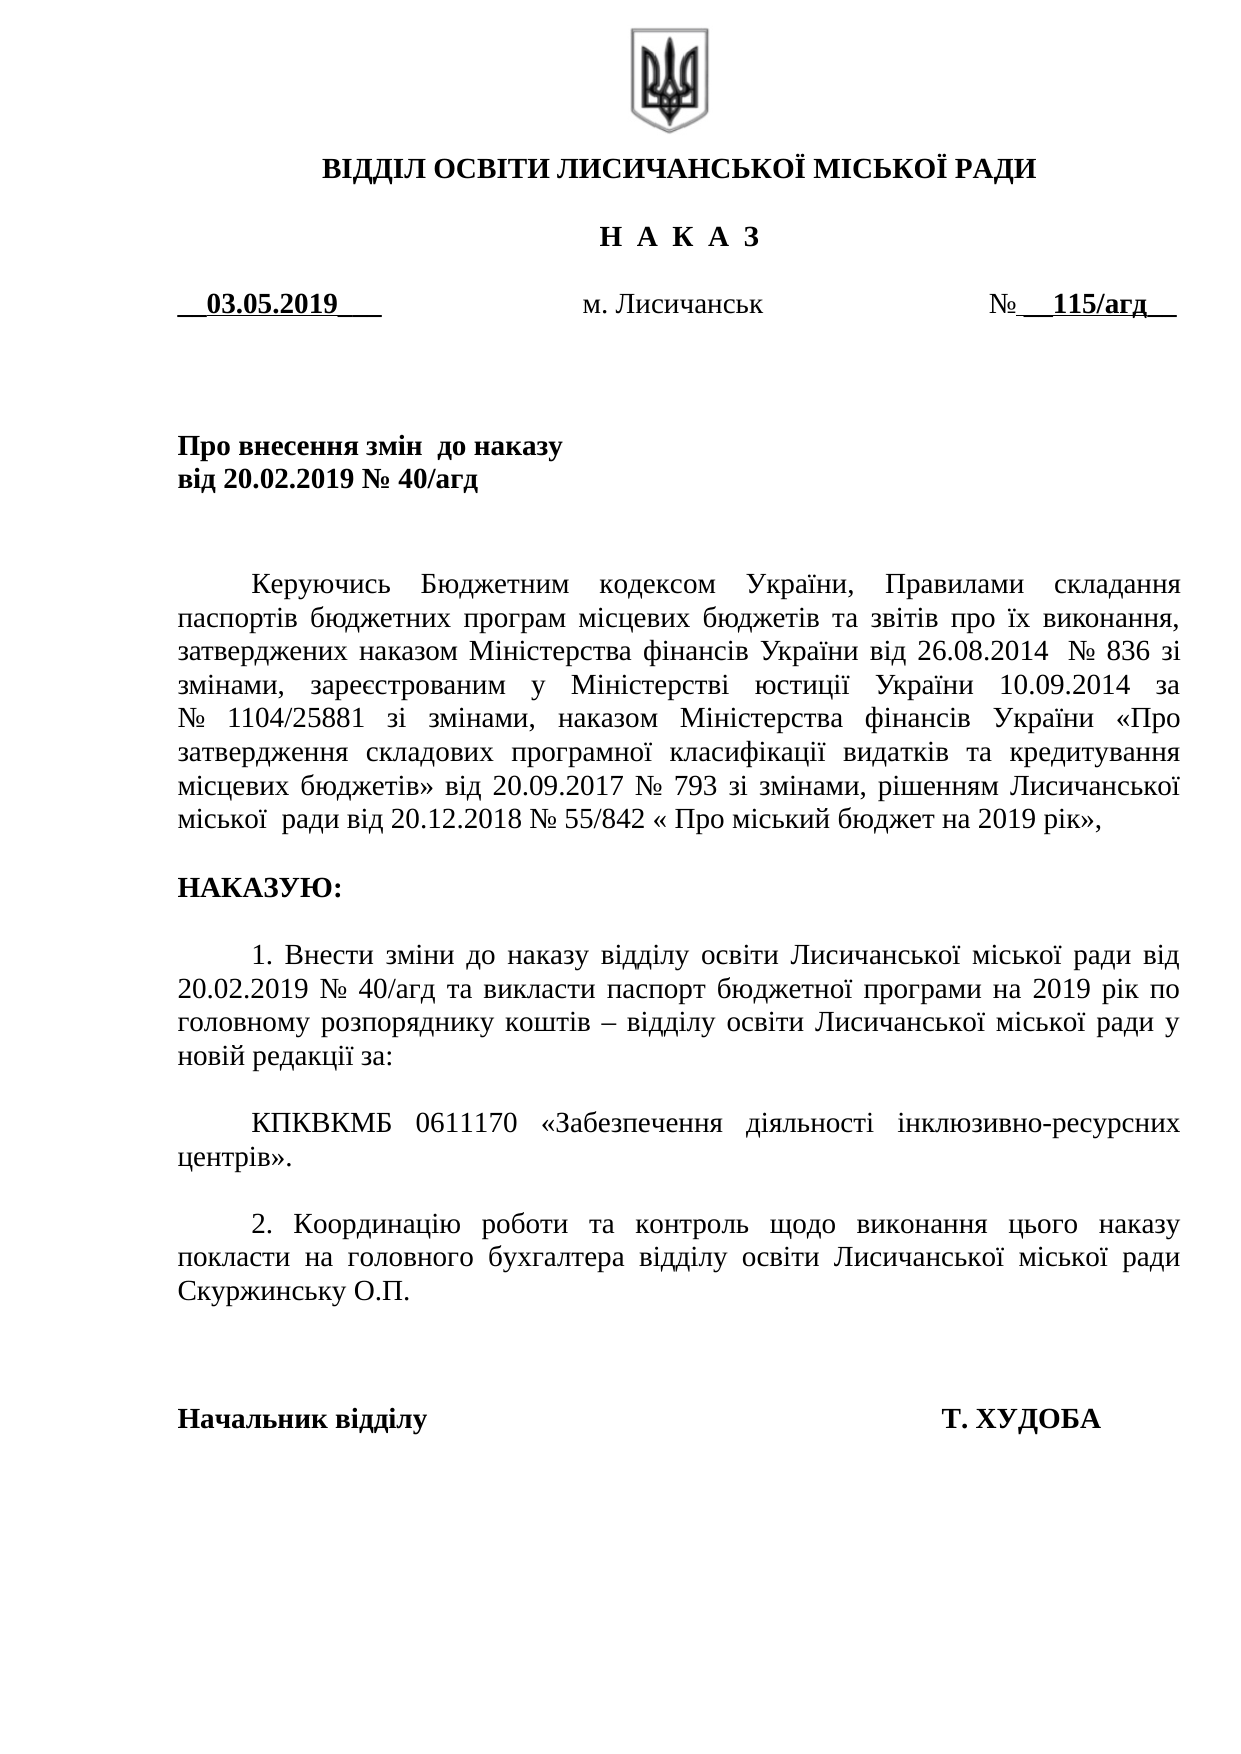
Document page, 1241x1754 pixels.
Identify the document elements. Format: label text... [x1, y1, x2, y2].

text НАКАЗУЮ: [177, 870, 1181, 904]
text від 20.02.2019 № 40/агд [177, 462, 1181, 495]
text КПКВКМБ 0611170 «Забезпечення діяльності інклюзивно-ресурсних центрів». [177, 1105, 1181, 1172]
text Начальник відділу Т. ХУДОБА [177, 1402, 1181, 1435]
text 1. Внести зміни до наказу відділу освіти Лисичанської міської ради від 20.02.2019 № 40/агд та викласти паспорт бюджетної програми на 2019 рік по головному розпоряднику коштів – відділу освіти Лисичанської міської ради у новій редакції за: [177, 937, 1181, 1072]
text Н А К А З [177, 219, 1181, 252]
text Про внесення змін до наказу [177, 428, 1181, 462]
text __03.05.2019___ м. Лисичанськ № __115/агд__ [177, 286, 1181, 319]
text ВІДДІЛ ОСВІТИ ЛИСИЧАНСЬКОЇ МІСЬКОЇ РАДИ [177, 152, 1181, 185]
subtitle Керуючись Бюджетним кодексом України, Правилами складання паспортів бюджетних програм місцевих бюджетів та звітів про їх виконання, затверджених наказом Міністерства фінансів України від 26.08.2014 № 836 зі змінами, зареєстрованим у Міністерстві юстиції України 10.09.2014 за № 1104/25881 зі змінами, наказом Міністерства фінансів України «Про затвердження складових програмної класифікації видатків та кредитування місцевих бюджетів» від 20.09.2017 № 793 зі змінами, рішенням Лисичанської міської ради від 20.12.2018 № 55/842 « Про міський бюджет на 2019 рік», [177, 566, 1181, 835]
picture [627, 24, 713, 136]
text 2. Координацію роботи та контроль щодо виконання цього наказу покласти на головного бухгалтера відділу освіти Лисичанської міської ради Скуржинську О.П. [177, 1206, 1181, 1306]
